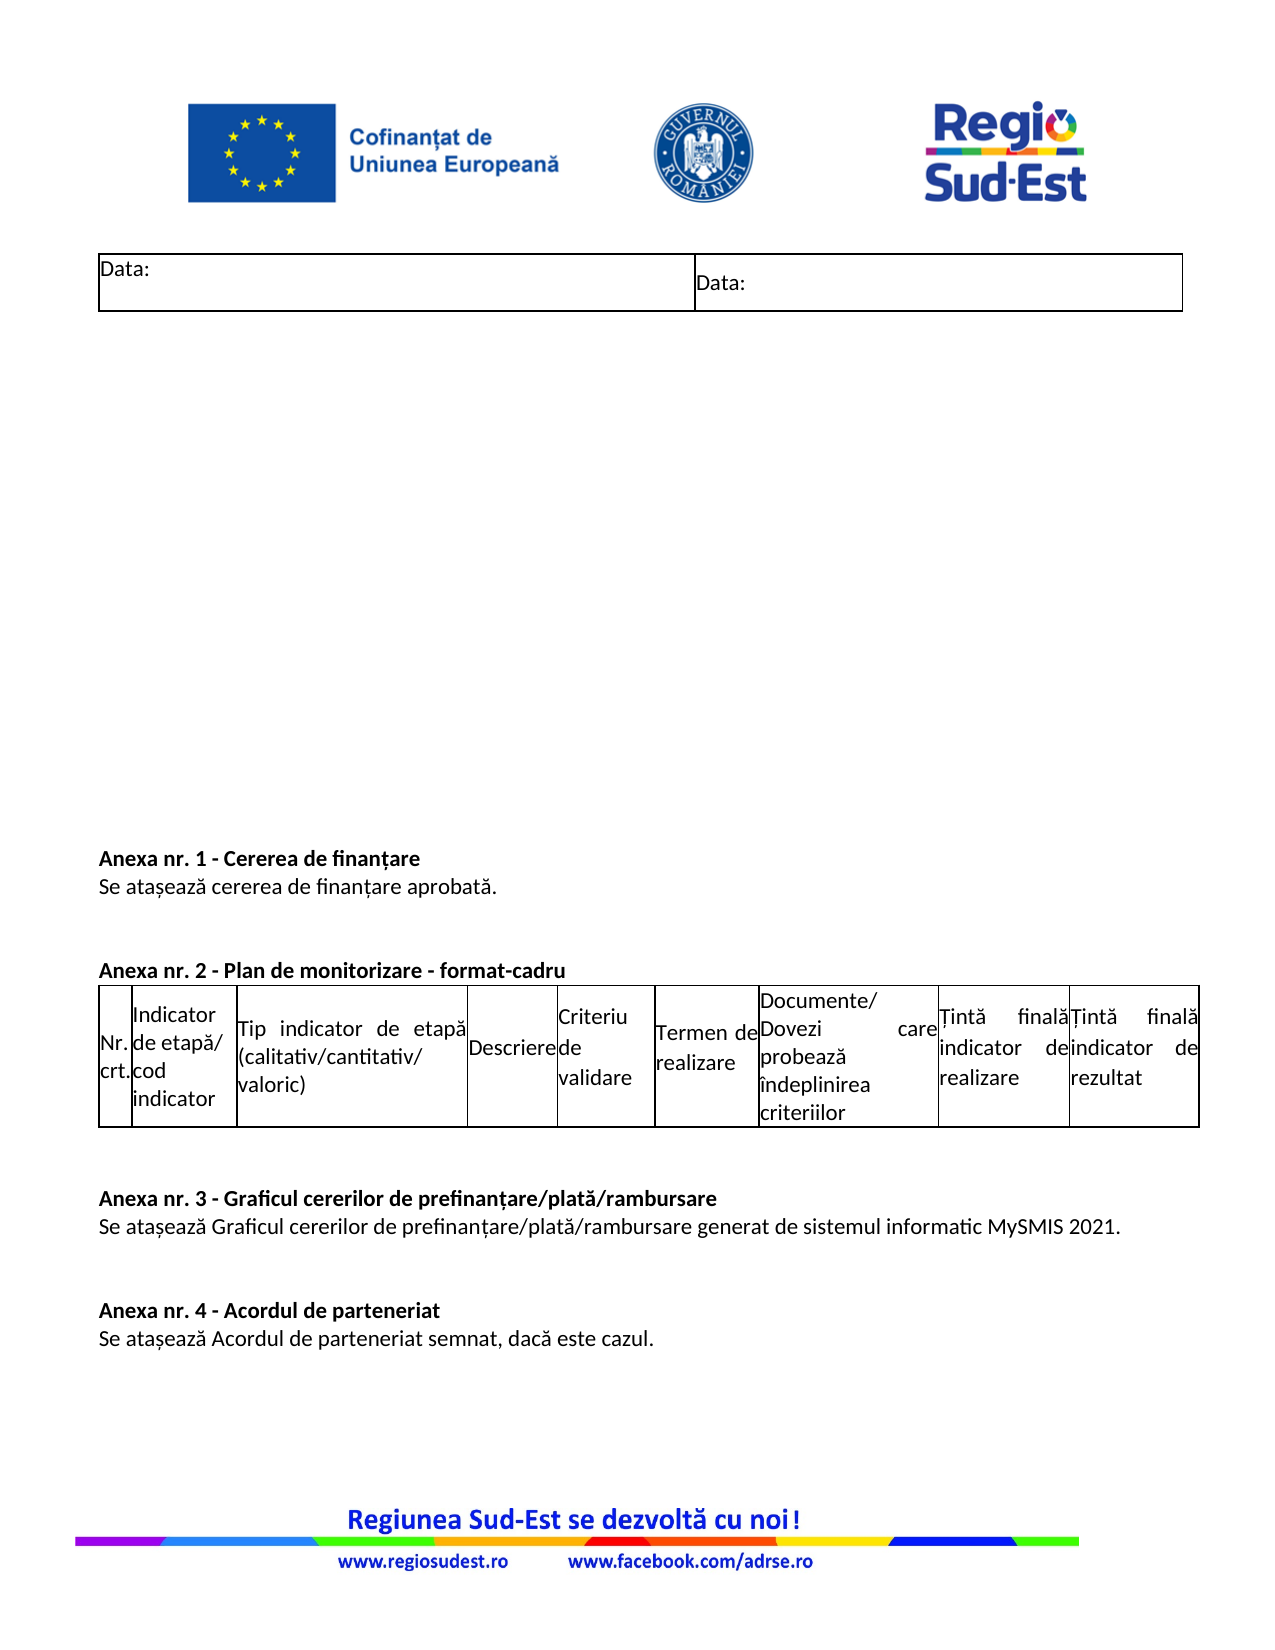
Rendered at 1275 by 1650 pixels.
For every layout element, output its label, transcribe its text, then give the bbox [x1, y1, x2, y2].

table_header Nr. crt. [100, 986, 131, 1126]
text Se ataşează Graficul cererilor de prefinanţare/plată/rambursare generat de sistemul informatic MySMIS 2021. [98, 1212, 1200, 1240]
text Anexa nr. 3 - Graficul cererilor de prefinanţare/plată/rambursare [98, 1184, 1200, 1212]
table_header Ţintă finală indicator de rezultat [1070, 986, 1198, 1126]
table_header Documente/ Dovezi care probează îndeplinirea criteriilor [760, 986, 938, 1126]
picture [75, 1508, 1079, 1577]
table_header Tip indicator de etapă (calitativ/cantitativ/ valoric) [238, 986, 467, 1126]
text Anexa nr. 2 - Plan de monitorizare - format-cadru [98, 956, 1200, 984]
table_header Criteriu de validare [558, 986, 654, 1126]
text Anexa nr. 4 - Acordul de parteneriat [98, 1296, 1200, 1324]
table_header Ţintă finală indicator de realizare [939, 986, 1069, 1126]
table_header Descriere [468, 986, 557, 1126]
text Se ataşează Acordul de parteneriat semnat, dacă este cazul. [98, 1324, 1200, 1352]
table_header Indicator de etapă/ cod indicator [133, 986, 236, 1126]
text Anexa nr. 1 - Cererea de finanţare [98, 844, 1200, 872]
table_header Pentru Autoritatea de management Numele: .............. Funcţia: ................ Semnătura: Data: [100, 255, 694, 310]
table_header Pentru Beneficiar Numele: .............. Funcţia: ................ Semnătura: Data: [696, 255, 1182, 310]
picture [155, 73, 1120, 225]
table_header Termen de realizare [656, 986, 758, 1126]
text Se ataşează cererea de finanţare aprobată. [98, 872, 1200, 900]
